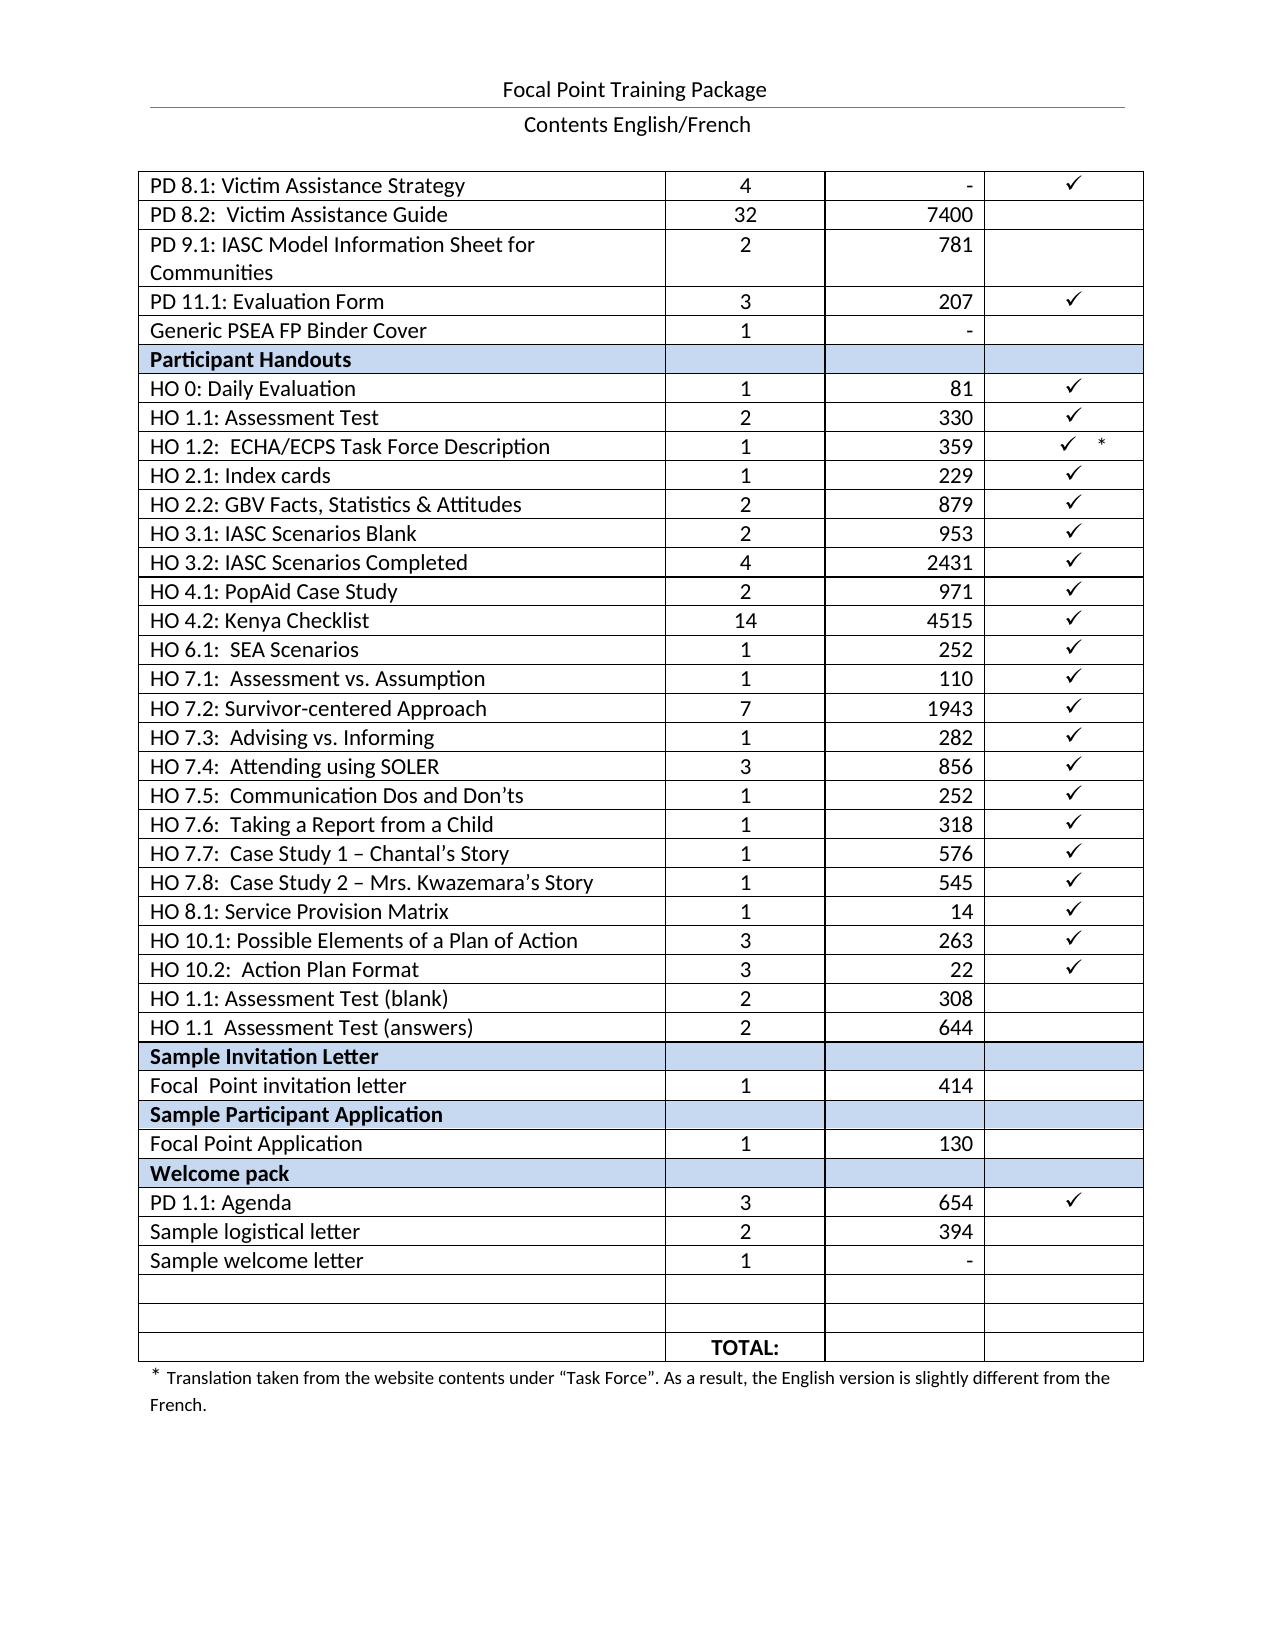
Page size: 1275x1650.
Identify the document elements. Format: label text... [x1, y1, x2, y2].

table_cell 4 [666, 548, 824, 576]
table_cell 414 [826, 1071, 984, 1099]
table_cell [985, 172, 1143, 199]
table_cell 282 [826, 723, 984, 751]
table_cell [985, 345, 1143, 373]
table_cell Focal Point Application [139, 1130, 665, 1158]
table_cell [139, 1333, 665, 1361]
table_cell [985, 1333, 1143, 1361]
table_cell [985, 1304, 1143, 1332]
table_cell Sample welcome letter [139, 1246, 665, 1274]
table_cell [985, 1246, 1143, 1274]
table_cell 953 [826, 519, 984, 547]
table_cell 263 [826, 926, 984, 954]
table_cell HO 3.2: IASC Scenarios Completed [139, 548, 665, 576]
table_cell [985, 1159, 1143, 1187]
table_cell [826, 1101, 984, 1128]
table_cell [826, 1159, 984, 1187]
table_cell 308 [826, 984, 984, 1012]
table_cell HO 6.1: SEA Scenarios [139, 636, 665, 663]
table_cell HO 4.1: PopAid Case Study [139, 578, 665, 605]
table_cell 856 [826, 752, 984, 780]
table_cell HO 7.6: Taking a Report from a Child [139, 810, 665, 838]
table_cell 3 [666, 752, 824, 780]
table_cell [666, 345, 824, 373]
table_cell Generic PSEA FP Binder Cover [139, 316, 665, 344]
table_cell 1 [666, 636, 824, 663]
table_cell 1 [666, 316, 824, 344]
table_cell 879 [826, 490, 984, 518]
table_cell PD 11.1: Evaluation Form [139, 287, 665, 315]
table_cell [985, 1275, 1143, 1303]
table_cell [985, 984, 1143, 1012]
table_cell - [826, 316, 984, 344]
table_cell HO 8.1: Service Provision Matrix [139, 897, 665, 925]
table_cell [985, 548, 1143, 576]
table_cell 2 [666, 490, 824, 518]
table_cell [139, 1304, 665, 1332]
table_cell 32 [666, 201, 824, 229]
table_cell [985, 201, 1143, 229]
table_cell [985, 1013, 1143, 1041]
table_cell [666, 1304, 824, 1332]
table_cell [826, 1333, 984, 1361]
table_cell [666, 1043, 824, 1070]
table_cell [985, 1043, 1143, 1070]
table_cell PD 8.2: Victim Assistance Guide [139, 201, 665, 229]
table_cell HO 1.2: ECHA/ECPS Task Force Description [139, 432, 665, 460]
table_cell 14 [826, 897, 984, 925]
table_cell Sample Participant Application [139, 1101, 665, 1128]
table_cell [985, 1188, 1143, 1216]
table_cell HO 3.1: IASC Scenarios Blank [139, 519, 665, 547]
table_cell 2 [666, 403, 824, 431]
table_cell HO 7.5: Communication Dos and Don’ts [139, 781, 665, 809]
table_cell [666, 1159, 824, 1187]
table_cell [985, 897, 1143, 925]
table_cell 2431 [826, 548, 984, 576]
table_cell [826, 1304, 984, 1332]
table_cell 110 [826, 665, 984, 693]
table_cell [985, 665, 1143, 693]
table_cell 359 [826, 432, 984, 460]
table_cell 207 [826, 287, 984, 315]
table_cell 81 [826, 374, 984, 402]
table_cell [985, 868, 1143, 896]
table_cell 2 [666, 1013, 824, 1041]
table_cell [826, 345, 984, 373]
table_cell 654 [826, 1188, 984, 1216]
table_cell 576 [826, 839, 984, 867]
table_cell - [826, 172, 984, 199]
table_cell 330 [826, 403, 984, 431]
table_cell 3 [666, 955, 824, 983]
table_cell 1 [666, 897, 824, 925]
table_cell 2 [666, 519, 824, 547]
table_cell * [985, 432, 1143, 460]
table_cell 318 [826, 810, 984, 838]
table_cell [985, 1071, 1143, 1099]
table_cell HO 1.1: Assessment Test [139, 403, 665, 431]
table_cell [985, 606, 1143, 634]
table_cell 394 [826, 1217, 984, 1245]
table_cell 4 [666, 172, 824, 199]
table_cell TOTAL: [666, 1333, 824, 1361]
table_cell 7 [666, 694, 824, 722]
table_cell 252 [826, 781, 984, 809]
table_cell HO 10.1: Possible Elements of a Plan of Action [139, 926, 665, 954]
table_cell Sample Invitation Letter [139, 1043, 665, 1070]
table_cell HO 7.3: Advising vs. Informing [139, 723, 665, 751]
table_cell HO 2.2: GBV Facts, Statistics & Attitudes [139, 490, 665, 518]
table_cell 1 [666, 432, 824, 460]
table_cell [985, 403, 1143, 431]
table_cell Welcome pack [139, 1159, 665, 1187]
table_cell PD 1.1: Agenda [139, 1188, 665, 1216]
table_cell [985, 694, 1143, 722]
table_cell [826, 1275, 984, 1303]
table_cell HO 7.4: Attending using SOLER [139, 752, 665, 780]
table_cell 3 [666, 287, 824, 315]
table_cell HO 2.1: Index cards [139, 461, 665, 489]
table_cell 22 [826, 955, 984, 983]
table_cell [985, 1217, 1143, 1245]
table_cell PD 9.1: IASC Model Information Sheet for Communities [139, 230, 665, 286]
table_cell 1 [666, 665, 824, 693]
table_cell 1 [666, 781, 824, 809]
table_cell [985, 519, 1143, 547]
table_cell PD 8.1: Victim Assistance Strategy [139, 172, 665, 199]
table_cell 971 [826, 578, 984, 605]
table_cell [985, 723, 1143, 751]
table_cell 229 [826, 461, 984, 489]
table_cell [985, 374, 1143, 402]
table_cell 1 [666, 839, 824, 867]
table_cell 1943 [826, 694, 984, 722]
table_cell 1 [666, 868, 824, 896]
table_cell [666, 1101, 824, 1128]
table_cell 1 [666, 723, 824, 751]
table_cell [985, 839, 1143, 867]
table_cell [985, 636, 1143, 663]
table_cell [985, 461, 1143, 489]
table_cell [826, 1043, 984, 1070]
table_cell 1 [666, 810, 824, 838]
table_cell 2 [666, 578, 824, 605]
table_cell HO 7.2: Survivor-centered Approach [139, 694, 665, 722]
table_cell [985, 578, 1143, 605]
table_cell [985, 490, 1143, 518]
table_cell [985, 316, 1143, 344]
table_cell 2 [666, 984, 824, 1012]
table_cell 1 [666, 1130, 824, 1158]
table_cell Participant Handouts [139, 345, 665, 373]
table_cell 3 [666, 926, 824, 954]
table_cell [985, 810, 1143, 838]
table_cell - [826, 1246, 984, 1274]
table_cell [985, 781, 1143, 809]
table_cell HO 10.2: Action Plan Format [139, 955, 665, 983]
table_cell 2 [666, 230, 824, 286]
table_cell HO 7.8: Case Study 2 – Mrs. Kwazemara’s Story [139, 868, 665, 896]
table_cell [985, 955, 1143, 983]
table_cell 14 [666, 606, 824, 634]
table_cell [985, 287, 1143, 315]
table_cell HO 7.1: Assessment vs. Assumption [139, 665, 665, 693]
table_cell [985, 752, 1143, 780]
table_cell HO 4.2: Kenya Checklist [139, 606, 665, 634]
table_cell [985, 1101, 1143, 1128]
table_cell HO 1.1 Assessment Test (answers) [139, 1013, 665, 1041]
table_cell Sample logistical letter [139, 1217, 665, 1245]
table_cell Focal Point invitation letter [139, 1071, 665, 1099]
table_cell 252 [826, 636, 984, 663]
text * Translation taken from the website contents under “Task Force”. As a result, the English version is slightly different from the French. [150, 1362, 1125, 1416]
table_cell HO 7.7: Case Study 1 – Chantal’s Story [139, 839, 665, 867]
table_cell HO 1.1: Assessment Test (blank) [139, 984, 665, 1012]
table_cell 1 [666, 1071, 824, 1099]
table_cell [666, 1275, 824, 1303]
table_cell [139, 1275, 665, 1303]
table_cell 1 [666, 461, 824, 489]
table_cell HO 0: Daily Evaluation [139, 374, 665, 402]
table_cell 3 [666, 1188, 824, 1216]
table_cell 7400 [826, 201, 984, 229]
table_cell 781 [826, 230, 984, 286]
table_cell 2 [666, 1217, 824, 1245]
table_cell 4515 [826, 606, 984, 634]
table_cell 545 [826, 868, 984, 896]
table_cell 644 [826, 1013, 984, 1041]
table_cell 130 [826, 1130, 984, 1158]
table_cell [985, 1130, 1143, 1158]
table_cell 1 [666, 374, 824, 402]
table_cell 1 [666, 1246, 824, 1274]
table_cell [985, 926, 1143, 954]
table_cell [985, 230, 1143, 286]
